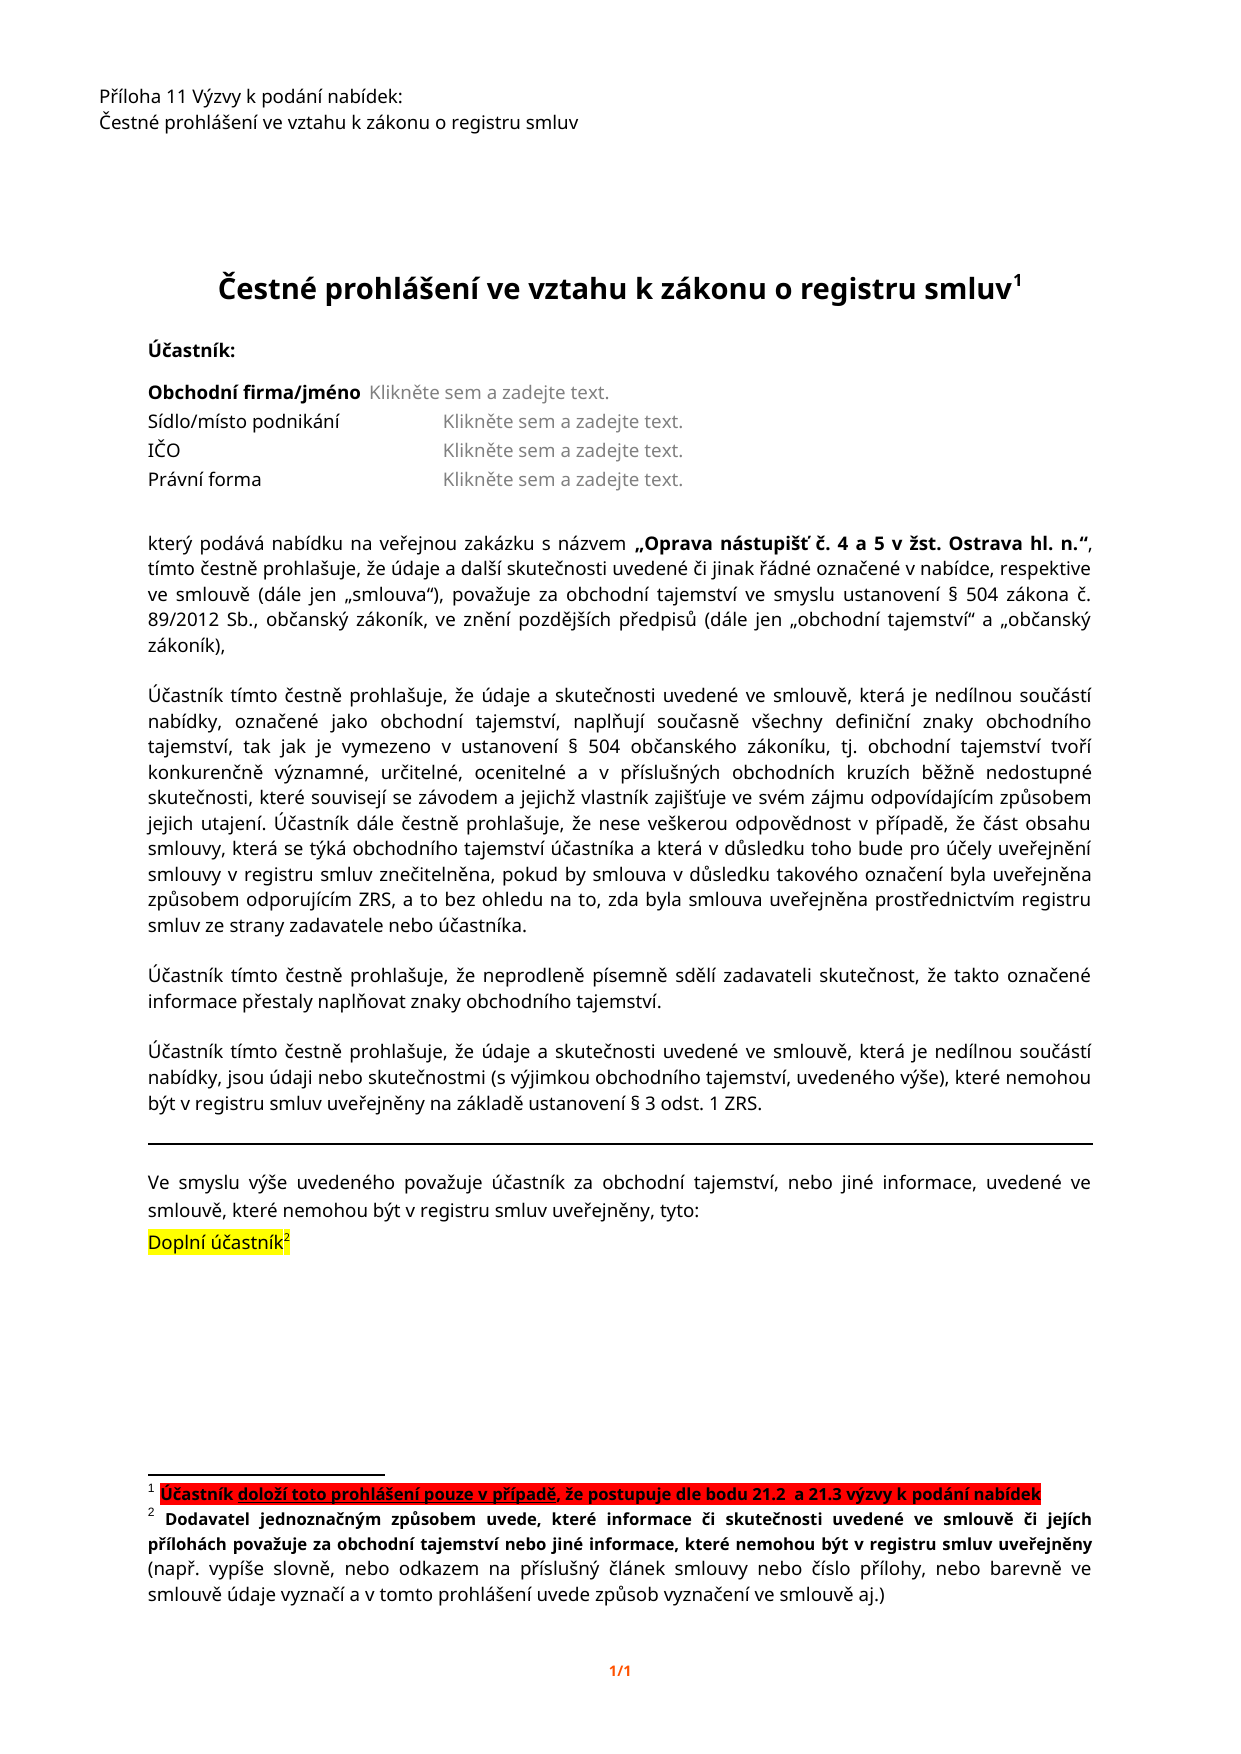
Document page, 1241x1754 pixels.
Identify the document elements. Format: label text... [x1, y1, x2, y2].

text Ve smyslu výše uvedeného považuje účastník za obchodní tajemství, nebo jiné informace, uvedené ve smlouvě, které nemohou být v registru smluv uveřejněny, tyto: [148, 1169, 1092, 1223]
text Účastník tímto čestně prohlašuje, že neprodleně písemně sdělí zadavateli skutečnost, že takto označené informace přestaly naplňovat znaky obchodního tajemství. [148, 963, 1093, 1014]
text Sídlo/místo podnikání [148, 405, 1093, 434]
title Čestné prohlášení ve vztahu k zákonu o registru smluv [148, 268, 1093, 308]
text Účastník tímto čestně prohlašuje, že údaje a skutečnosti uvedené ve smlouvě, která je nedílnou součástí nabídky, jsou údaji nebo skutečnostmi (s výjimkou obchodního tajemství, uvedeného výše), které nemohou být v registru smluv uveřejněny na základě ustanovení § 3 odst. 1 ZRS. [148, 1039, 1093, 1115]
text IČO [148, 434, 1093, 463]
text který podává nabídku na veřejnou zakázku s názvem „Oprava nástupišť č. 4 a 5 v žst. Ostrava hl. n.“, tímto čestně prohlašuje, že údaje a další skutečnosti uvedené či jinak řádné označené v nabídce, respektive ve smlouvě (dále jen „smlouva“), považuje za obchodní tajemství ve smyslu ustanovení § 504 zákona č. 89/2012 Sb., občanský zákoník, ve znění pozdějších předpisů (dále jen „obchodní tajemství“ a „občanský zákoník), [148, 530, 1093, 658]
text Obchodní firma/jméno [148, 376, 1093, 405]
text Účastník tímto čestně prohlašuje, že údaje a skutečnosti uvedené ve smlouvě, která je nedílnou součástí nabídky, označené jako obchodní tajemství, naplňují současně všechny definiční znaky obchodního tajemství, tak jak je vymezeno v ustanovení § 504 občanského zákoníku, tj. obchodní tajemství tvoří konkurenčně významné, určitelné, ocenitelné a v příslušných obchodních kruzích běžně nedostupné skutečnosti, které souvisejí se závodem a jejichž vlastník zajišťuje ve svém zájmu odpovídajícím způsobem jejich utajení. Účastník dále čestně prohlašuje, že nese veškerou odpovědnost v případě, že část obsahu smlouvy, která se týká obchodního tajemství účastníka a která v důsledku toho bude pro účely uveřejnění smlouvy v registru smluv znečitelněna, pokud by smlouva v důsledku takového označení byla uveřejněna způsobem odporujícím ZRS, a to bez ohledu na to, zda byla smlouva uveřejněna prostřednictvím registru smluv ze strany zadavatele nebo účastníka. [148, 683, 1093, 938]
text Právní forma [148, 463, 1093, 492]
text Doplní účastník [148, 1226, 1092, 1255]
text Účastník: [148, 333, 1093, 364]
